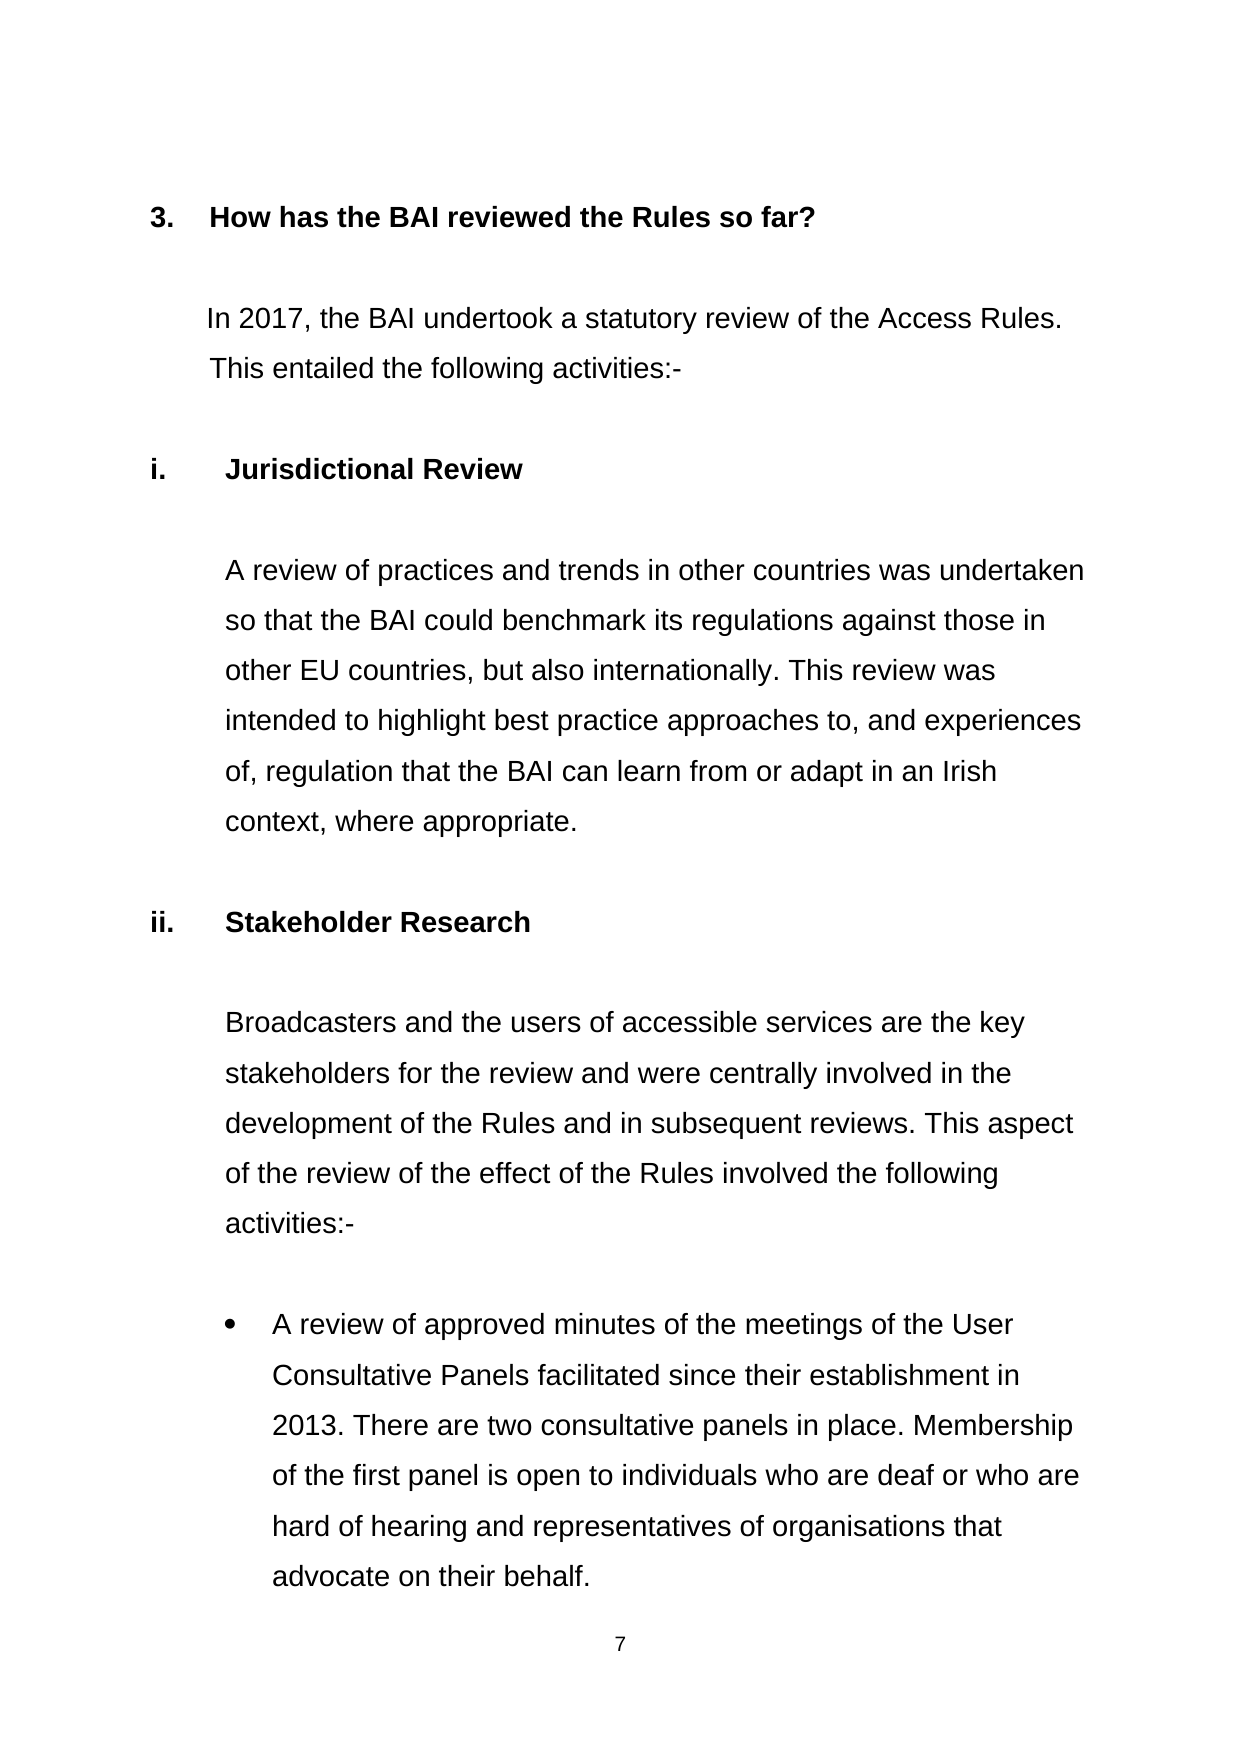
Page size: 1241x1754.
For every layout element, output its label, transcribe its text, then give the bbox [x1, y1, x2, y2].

text A review of practices and trends in other countries was undertaken so that the BAI could benchmark its regulations against those in other EU countries, but also internationally. This review was intended to highlight best practice approaches to, and experiences of, regulation that the BAI can learn from or adapt in an Irish context, where appropriate. [225, 552, 1090, 838]
list Stakeholder Research [150, 905, 1090, 938]
list Jurisdictional Review [150, 452, 1090, 485]
text In 2017, the BAI undertook a statutory review of the Access Rules. This entailed the following activities:- [206, 301, 1090, 385]
list A review of approved minutes of the meetings of the User Consultative Panels facilitated since their establishment in 2013. There are two consultative panels in place. Membership of the first panel is open to individuals who are deaf or who are hard of hearing and representatives of organisations that advocate on their behalf. [225, 1307, 1090, 1592]
text Broadcasters and the users of accessible services are the key stakeholders for the review and were centrally involved in the development of the Rules and in subsequent reviews. This aspect of the review of the effect of the Rules involved the following activities:- [225, 1005, 1090, 1240]
list How has the BAI reviewed the Rules so far? [150, 200, 1090, 234]
